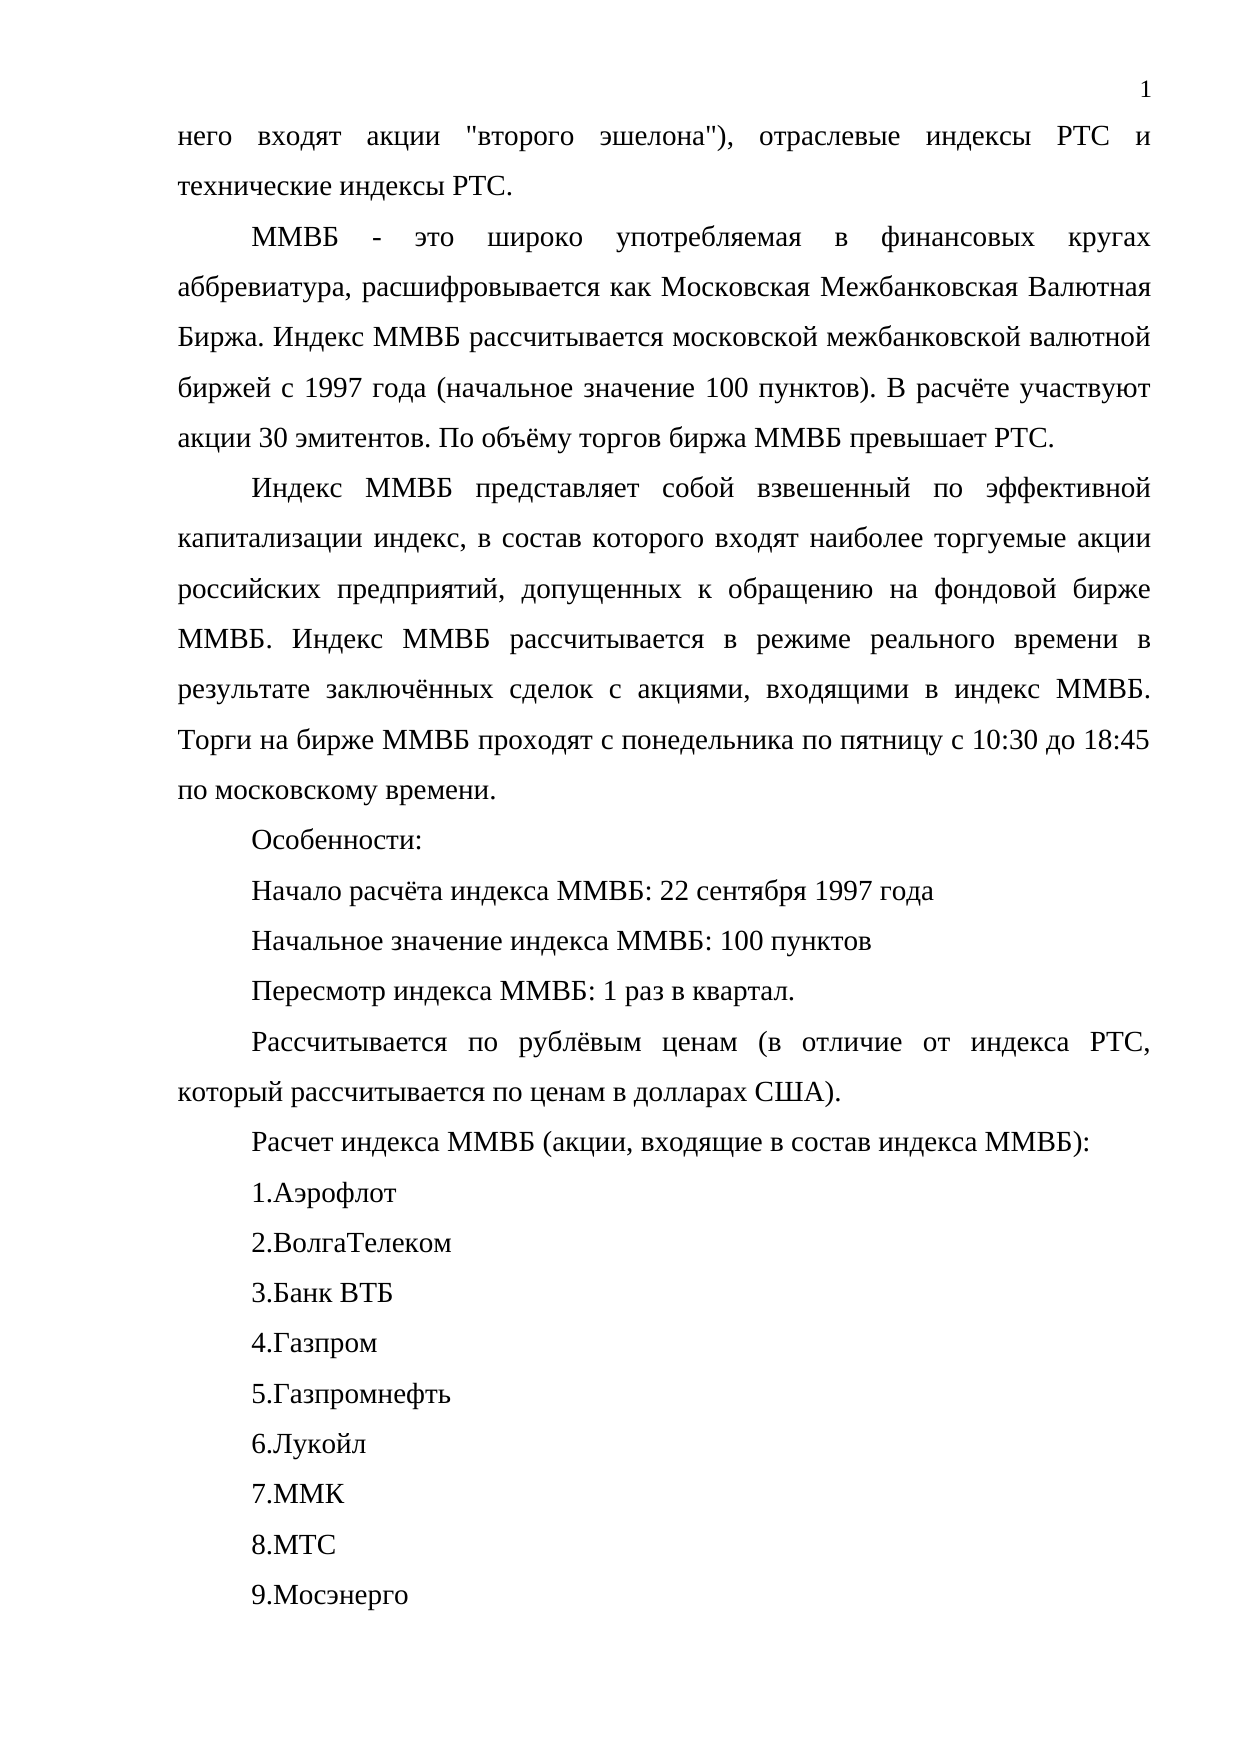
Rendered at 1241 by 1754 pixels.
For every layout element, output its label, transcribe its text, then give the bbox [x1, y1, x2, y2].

text ММВБ - это широко употребляемая в финансовых кругах аббревиатура, расшифровывается как Московская Межбанковская Валютная Биржа. Индекс ММВБ рассчитывается московской межбанковской валютной биржей с 1997 года (начальное значение 100 пунктов). В расчёте участвуют акции 30 эмитентов. По объёму торгов биржа ММВБ превышает РТС. [177, 219, 1152, 453]
text 4.Газпром [177, 1326, 1152, 1359]
text 3.Банк ВТБ [177, 1275, 1152, 1309]
text 9.Мосэнерго [177, 1577, 1152, 1611]
text Пересмотр индекса ММВБ: 1 раз в квартал. [177, 973, 1152, 1007]
text 5.Газпромнефть [177, 1376, 1152, 1409]
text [177, 118, 1152, 202]
text Особенности: [177, 822, 1152, 856]
text 6.Лукойл [177, 1426, 1152, 1460]
text 1.Аэрофлот [177, 1175, 1152, 1208]
text Начальное значение индекса ММВБ: 100 пунктов [177, 923, 1152, 957]
text Начало расчёта индекса ММВБ: 22 сентября 1997 года [177, 873, 1152, 906]
text 2.ВолгаТелеком [177, 1225, 1152, 1258]
text Расчет индекса ММВБ (акции, входящие в состав индекса ММВБ): [177, 1124, 1152, 1158]
text 8.МТС [177, 1527, 1152, 1560]
text Индекс ММВБ представляет собой взвешенный по эффективной капитализации индекс, в состав которого входят наиболее торгуемые акции российских предприятий, допущенных к обращению на фондовой бирже ММВБ. Индекс ММВБ рассчитывается в режиме реального времени в результате заключённых сделок с акциями, входящими в индекс ММВБ. Торги на бирже ММВБ проходят с понедельника по пятницу с 10:30 до 18:45 по московскому времени. [177, 470, 1152, 806]
text Рассчитывается по рублёвым ценам (в отличие от индекса РТС, который рассчитывается по ценам в долларах США). [177, 1024, 1152, 1108]
text 7.ММК [177, 1477, 1152, 1510]
